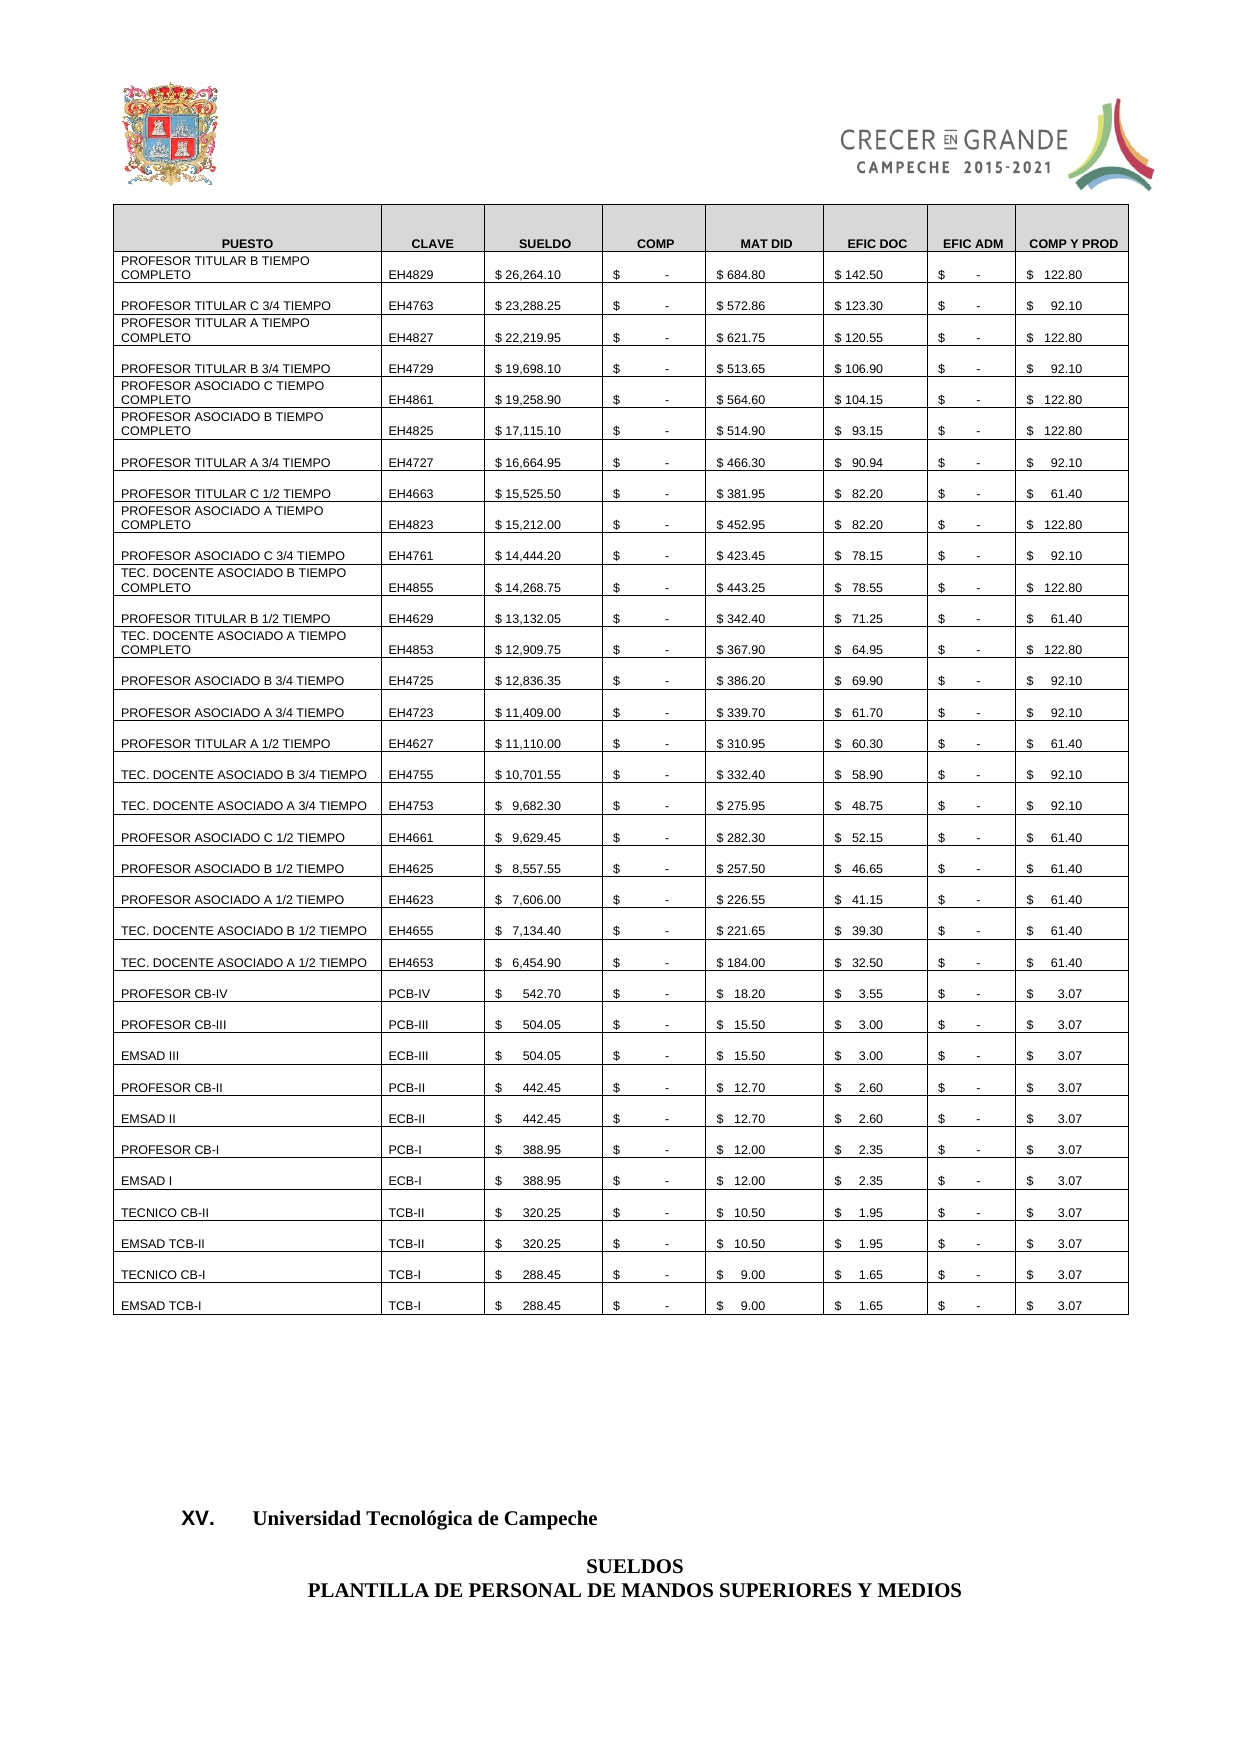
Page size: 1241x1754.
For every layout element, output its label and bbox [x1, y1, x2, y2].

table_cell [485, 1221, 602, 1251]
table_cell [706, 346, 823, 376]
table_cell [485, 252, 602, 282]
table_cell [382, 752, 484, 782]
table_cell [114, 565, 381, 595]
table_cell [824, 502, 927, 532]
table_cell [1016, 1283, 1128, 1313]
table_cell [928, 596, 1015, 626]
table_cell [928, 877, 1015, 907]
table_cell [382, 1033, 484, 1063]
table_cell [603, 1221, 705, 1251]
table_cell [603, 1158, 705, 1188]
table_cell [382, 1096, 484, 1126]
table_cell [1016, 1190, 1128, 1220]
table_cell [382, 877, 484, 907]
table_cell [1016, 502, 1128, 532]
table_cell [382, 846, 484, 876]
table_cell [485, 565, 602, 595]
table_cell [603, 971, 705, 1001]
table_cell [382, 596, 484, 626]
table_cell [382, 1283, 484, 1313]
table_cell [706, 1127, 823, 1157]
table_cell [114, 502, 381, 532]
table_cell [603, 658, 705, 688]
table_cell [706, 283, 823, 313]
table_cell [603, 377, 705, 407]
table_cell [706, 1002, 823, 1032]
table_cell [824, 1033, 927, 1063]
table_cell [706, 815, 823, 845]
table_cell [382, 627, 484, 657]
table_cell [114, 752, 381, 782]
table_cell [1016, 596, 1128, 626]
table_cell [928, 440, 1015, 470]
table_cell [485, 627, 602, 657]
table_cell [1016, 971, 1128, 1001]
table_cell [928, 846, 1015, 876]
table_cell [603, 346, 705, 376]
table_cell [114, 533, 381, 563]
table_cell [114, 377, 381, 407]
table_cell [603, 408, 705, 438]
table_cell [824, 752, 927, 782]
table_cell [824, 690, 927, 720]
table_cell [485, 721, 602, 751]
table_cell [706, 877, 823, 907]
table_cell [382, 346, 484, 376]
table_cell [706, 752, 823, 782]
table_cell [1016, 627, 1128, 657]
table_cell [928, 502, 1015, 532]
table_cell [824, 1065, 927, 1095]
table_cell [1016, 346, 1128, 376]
picture [835, 92, 1159, 195]
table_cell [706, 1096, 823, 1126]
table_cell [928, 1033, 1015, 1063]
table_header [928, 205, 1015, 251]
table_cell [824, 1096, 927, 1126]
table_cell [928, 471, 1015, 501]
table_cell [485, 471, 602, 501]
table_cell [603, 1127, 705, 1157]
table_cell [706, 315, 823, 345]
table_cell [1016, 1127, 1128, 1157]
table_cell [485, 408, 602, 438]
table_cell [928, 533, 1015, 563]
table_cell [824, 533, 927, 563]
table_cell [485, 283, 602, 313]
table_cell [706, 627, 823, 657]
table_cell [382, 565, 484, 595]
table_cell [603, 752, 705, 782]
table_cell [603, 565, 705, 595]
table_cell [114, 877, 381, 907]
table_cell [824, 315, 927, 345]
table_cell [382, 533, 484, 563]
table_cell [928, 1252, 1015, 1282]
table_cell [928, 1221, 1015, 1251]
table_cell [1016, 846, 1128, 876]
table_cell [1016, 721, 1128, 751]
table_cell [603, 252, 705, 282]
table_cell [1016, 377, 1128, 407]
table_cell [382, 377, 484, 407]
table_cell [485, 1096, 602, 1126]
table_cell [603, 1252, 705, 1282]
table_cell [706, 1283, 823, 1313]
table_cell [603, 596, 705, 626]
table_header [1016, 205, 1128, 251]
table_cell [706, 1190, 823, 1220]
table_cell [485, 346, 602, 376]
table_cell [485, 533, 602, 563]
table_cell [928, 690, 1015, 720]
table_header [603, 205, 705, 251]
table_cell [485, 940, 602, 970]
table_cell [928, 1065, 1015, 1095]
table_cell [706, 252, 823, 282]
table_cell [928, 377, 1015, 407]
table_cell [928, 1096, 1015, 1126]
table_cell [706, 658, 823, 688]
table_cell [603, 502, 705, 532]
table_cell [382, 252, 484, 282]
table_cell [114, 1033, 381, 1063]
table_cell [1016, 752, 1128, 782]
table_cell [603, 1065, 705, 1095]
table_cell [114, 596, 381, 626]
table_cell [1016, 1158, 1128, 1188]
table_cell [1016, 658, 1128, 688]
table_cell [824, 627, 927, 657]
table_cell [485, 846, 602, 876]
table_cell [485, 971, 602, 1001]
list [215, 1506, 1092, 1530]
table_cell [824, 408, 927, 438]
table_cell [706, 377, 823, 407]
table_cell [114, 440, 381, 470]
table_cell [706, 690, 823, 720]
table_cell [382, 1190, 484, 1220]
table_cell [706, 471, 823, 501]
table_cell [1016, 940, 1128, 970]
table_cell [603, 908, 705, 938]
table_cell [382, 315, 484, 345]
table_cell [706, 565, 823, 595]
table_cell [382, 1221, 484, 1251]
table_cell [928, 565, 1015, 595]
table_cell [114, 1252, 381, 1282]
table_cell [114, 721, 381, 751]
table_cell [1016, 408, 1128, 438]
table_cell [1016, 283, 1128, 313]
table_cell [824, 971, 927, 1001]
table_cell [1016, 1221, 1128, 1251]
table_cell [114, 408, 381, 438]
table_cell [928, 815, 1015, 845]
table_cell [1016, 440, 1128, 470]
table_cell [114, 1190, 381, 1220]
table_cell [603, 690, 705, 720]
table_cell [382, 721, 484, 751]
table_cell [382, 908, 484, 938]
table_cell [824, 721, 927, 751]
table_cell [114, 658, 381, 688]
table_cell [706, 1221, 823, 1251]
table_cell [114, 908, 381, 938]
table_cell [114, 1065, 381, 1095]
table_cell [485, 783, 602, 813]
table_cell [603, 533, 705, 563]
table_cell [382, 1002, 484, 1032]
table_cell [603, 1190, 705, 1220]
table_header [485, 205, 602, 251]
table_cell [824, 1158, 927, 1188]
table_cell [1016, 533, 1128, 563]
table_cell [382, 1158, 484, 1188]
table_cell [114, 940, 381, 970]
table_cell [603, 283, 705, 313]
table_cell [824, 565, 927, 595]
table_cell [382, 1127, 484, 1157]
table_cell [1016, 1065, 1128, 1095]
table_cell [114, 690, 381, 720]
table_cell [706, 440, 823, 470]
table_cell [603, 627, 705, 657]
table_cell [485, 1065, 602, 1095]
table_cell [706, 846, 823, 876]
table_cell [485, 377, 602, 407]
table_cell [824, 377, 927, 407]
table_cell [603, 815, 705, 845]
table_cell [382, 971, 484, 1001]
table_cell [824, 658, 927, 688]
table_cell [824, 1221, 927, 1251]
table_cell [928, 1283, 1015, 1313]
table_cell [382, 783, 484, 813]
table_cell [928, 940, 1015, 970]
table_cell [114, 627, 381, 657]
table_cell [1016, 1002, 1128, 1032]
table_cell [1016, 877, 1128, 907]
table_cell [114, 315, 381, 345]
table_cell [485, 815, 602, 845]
picture [121, 82, 219, 186]
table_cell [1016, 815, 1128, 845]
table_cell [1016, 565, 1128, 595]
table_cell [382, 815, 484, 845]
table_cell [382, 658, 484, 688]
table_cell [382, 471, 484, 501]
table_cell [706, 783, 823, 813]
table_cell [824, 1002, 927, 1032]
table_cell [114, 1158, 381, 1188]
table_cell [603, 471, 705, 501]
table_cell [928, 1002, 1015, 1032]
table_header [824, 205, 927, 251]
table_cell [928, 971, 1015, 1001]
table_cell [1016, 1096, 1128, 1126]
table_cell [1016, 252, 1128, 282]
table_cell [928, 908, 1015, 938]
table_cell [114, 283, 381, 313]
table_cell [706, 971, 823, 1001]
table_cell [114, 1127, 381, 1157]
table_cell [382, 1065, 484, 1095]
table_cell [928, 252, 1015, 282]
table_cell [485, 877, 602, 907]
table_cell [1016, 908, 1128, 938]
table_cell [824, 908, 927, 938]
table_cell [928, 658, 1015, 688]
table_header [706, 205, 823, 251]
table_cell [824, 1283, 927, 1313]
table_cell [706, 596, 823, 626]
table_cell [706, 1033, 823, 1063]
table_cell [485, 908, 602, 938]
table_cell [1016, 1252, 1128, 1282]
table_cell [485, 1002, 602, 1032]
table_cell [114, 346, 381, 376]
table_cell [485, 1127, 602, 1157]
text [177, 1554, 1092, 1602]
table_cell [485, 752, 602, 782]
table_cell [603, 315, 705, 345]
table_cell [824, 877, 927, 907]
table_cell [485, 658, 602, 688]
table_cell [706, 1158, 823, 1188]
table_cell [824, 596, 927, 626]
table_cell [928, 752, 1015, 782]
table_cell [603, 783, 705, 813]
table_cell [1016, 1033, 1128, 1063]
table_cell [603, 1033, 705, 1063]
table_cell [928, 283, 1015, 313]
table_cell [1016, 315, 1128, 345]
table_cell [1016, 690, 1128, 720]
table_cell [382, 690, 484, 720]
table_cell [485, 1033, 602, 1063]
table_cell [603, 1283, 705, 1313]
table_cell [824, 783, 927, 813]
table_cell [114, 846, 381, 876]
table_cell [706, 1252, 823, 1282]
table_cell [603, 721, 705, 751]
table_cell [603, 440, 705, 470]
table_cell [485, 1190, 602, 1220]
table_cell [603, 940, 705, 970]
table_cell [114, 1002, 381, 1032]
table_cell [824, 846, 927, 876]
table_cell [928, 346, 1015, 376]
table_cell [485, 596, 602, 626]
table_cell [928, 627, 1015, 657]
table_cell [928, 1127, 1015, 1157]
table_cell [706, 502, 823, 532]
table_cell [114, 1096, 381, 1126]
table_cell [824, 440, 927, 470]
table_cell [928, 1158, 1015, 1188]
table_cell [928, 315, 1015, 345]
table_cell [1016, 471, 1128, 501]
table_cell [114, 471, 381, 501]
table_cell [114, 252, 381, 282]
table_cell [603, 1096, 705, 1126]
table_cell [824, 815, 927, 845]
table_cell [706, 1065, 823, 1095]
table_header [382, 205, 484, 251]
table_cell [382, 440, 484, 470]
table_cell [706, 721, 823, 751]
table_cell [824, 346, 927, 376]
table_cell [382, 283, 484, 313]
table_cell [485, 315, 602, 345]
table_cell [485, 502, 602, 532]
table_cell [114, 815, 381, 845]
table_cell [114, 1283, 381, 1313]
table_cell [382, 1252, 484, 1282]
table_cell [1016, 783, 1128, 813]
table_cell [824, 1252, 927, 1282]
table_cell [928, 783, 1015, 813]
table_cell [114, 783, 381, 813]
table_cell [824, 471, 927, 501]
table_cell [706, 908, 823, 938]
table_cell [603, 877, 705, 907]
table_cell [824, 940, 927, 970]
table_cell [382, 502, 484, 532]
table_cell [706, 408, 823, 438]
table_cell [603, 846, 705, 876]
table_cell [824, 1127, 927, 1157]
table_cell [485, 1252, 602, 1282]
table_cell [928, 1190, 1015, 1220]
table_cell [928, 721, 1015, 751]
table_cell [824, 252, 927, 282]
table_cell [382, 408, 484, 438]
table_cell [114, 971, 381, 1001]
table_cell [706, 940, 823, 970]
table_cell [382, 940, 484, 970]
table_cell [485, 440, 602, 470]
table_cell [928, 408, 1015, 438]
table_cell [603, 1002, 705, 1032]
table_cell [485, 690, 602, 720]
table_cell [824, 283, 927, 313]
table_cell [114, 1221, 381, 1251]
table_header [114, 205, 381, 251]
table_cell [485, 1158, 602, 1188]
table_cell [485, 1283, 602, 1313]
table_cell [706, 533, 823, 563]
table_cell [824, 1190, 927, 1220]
